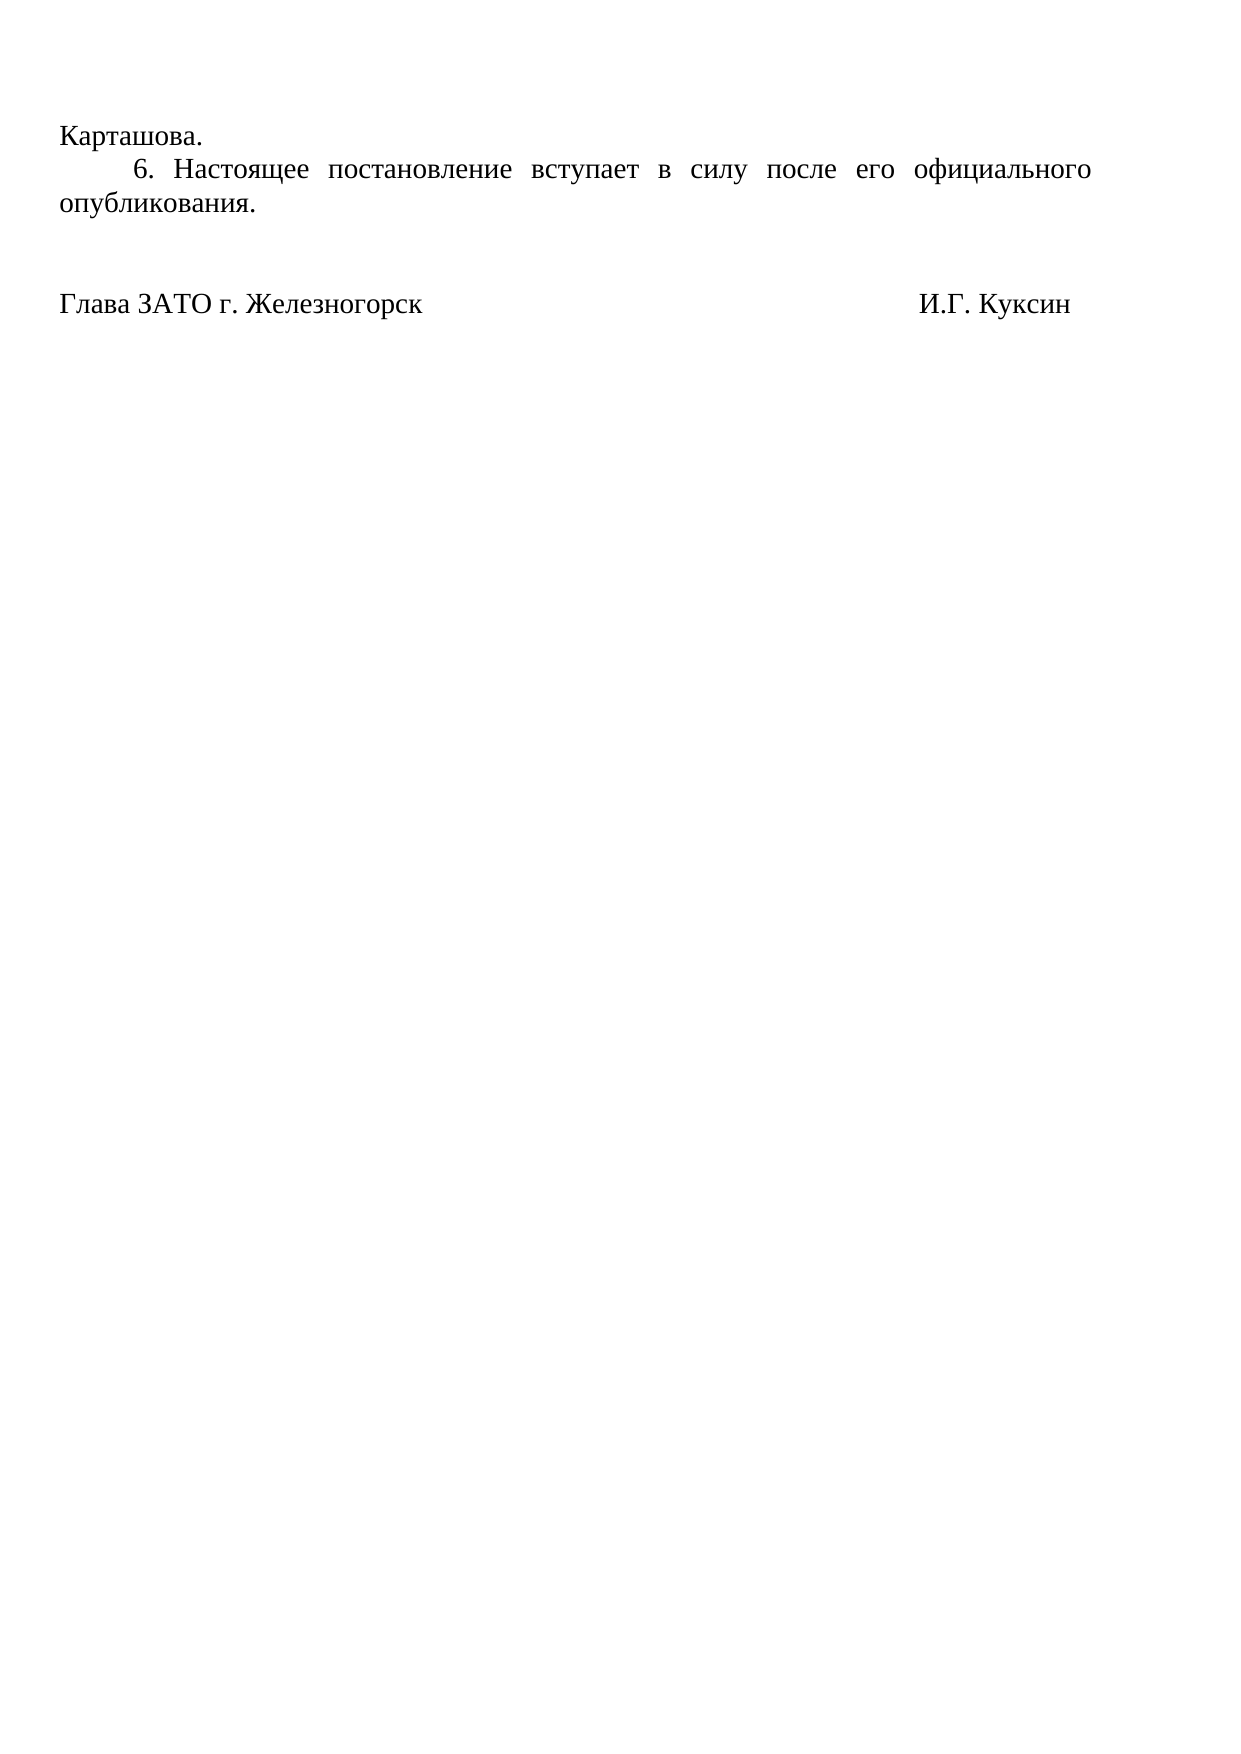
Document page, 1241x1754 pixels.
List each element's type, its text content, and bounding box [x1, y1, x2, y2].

text 5. Контроль над исполнением настоящего постановления возложить на заместителя Главы ЗАТО г. Железногорск по социальным вопросам Е.А. Карташова. [59, 118, 1092, 152]
text 6. Настоящее постановление вступает в силу после его официального опубликования. [59, 152, 1092, 219]
text Глава ЗАТО г. Железногорск И.Г. Куксин [59, 286, 1092, 319]
